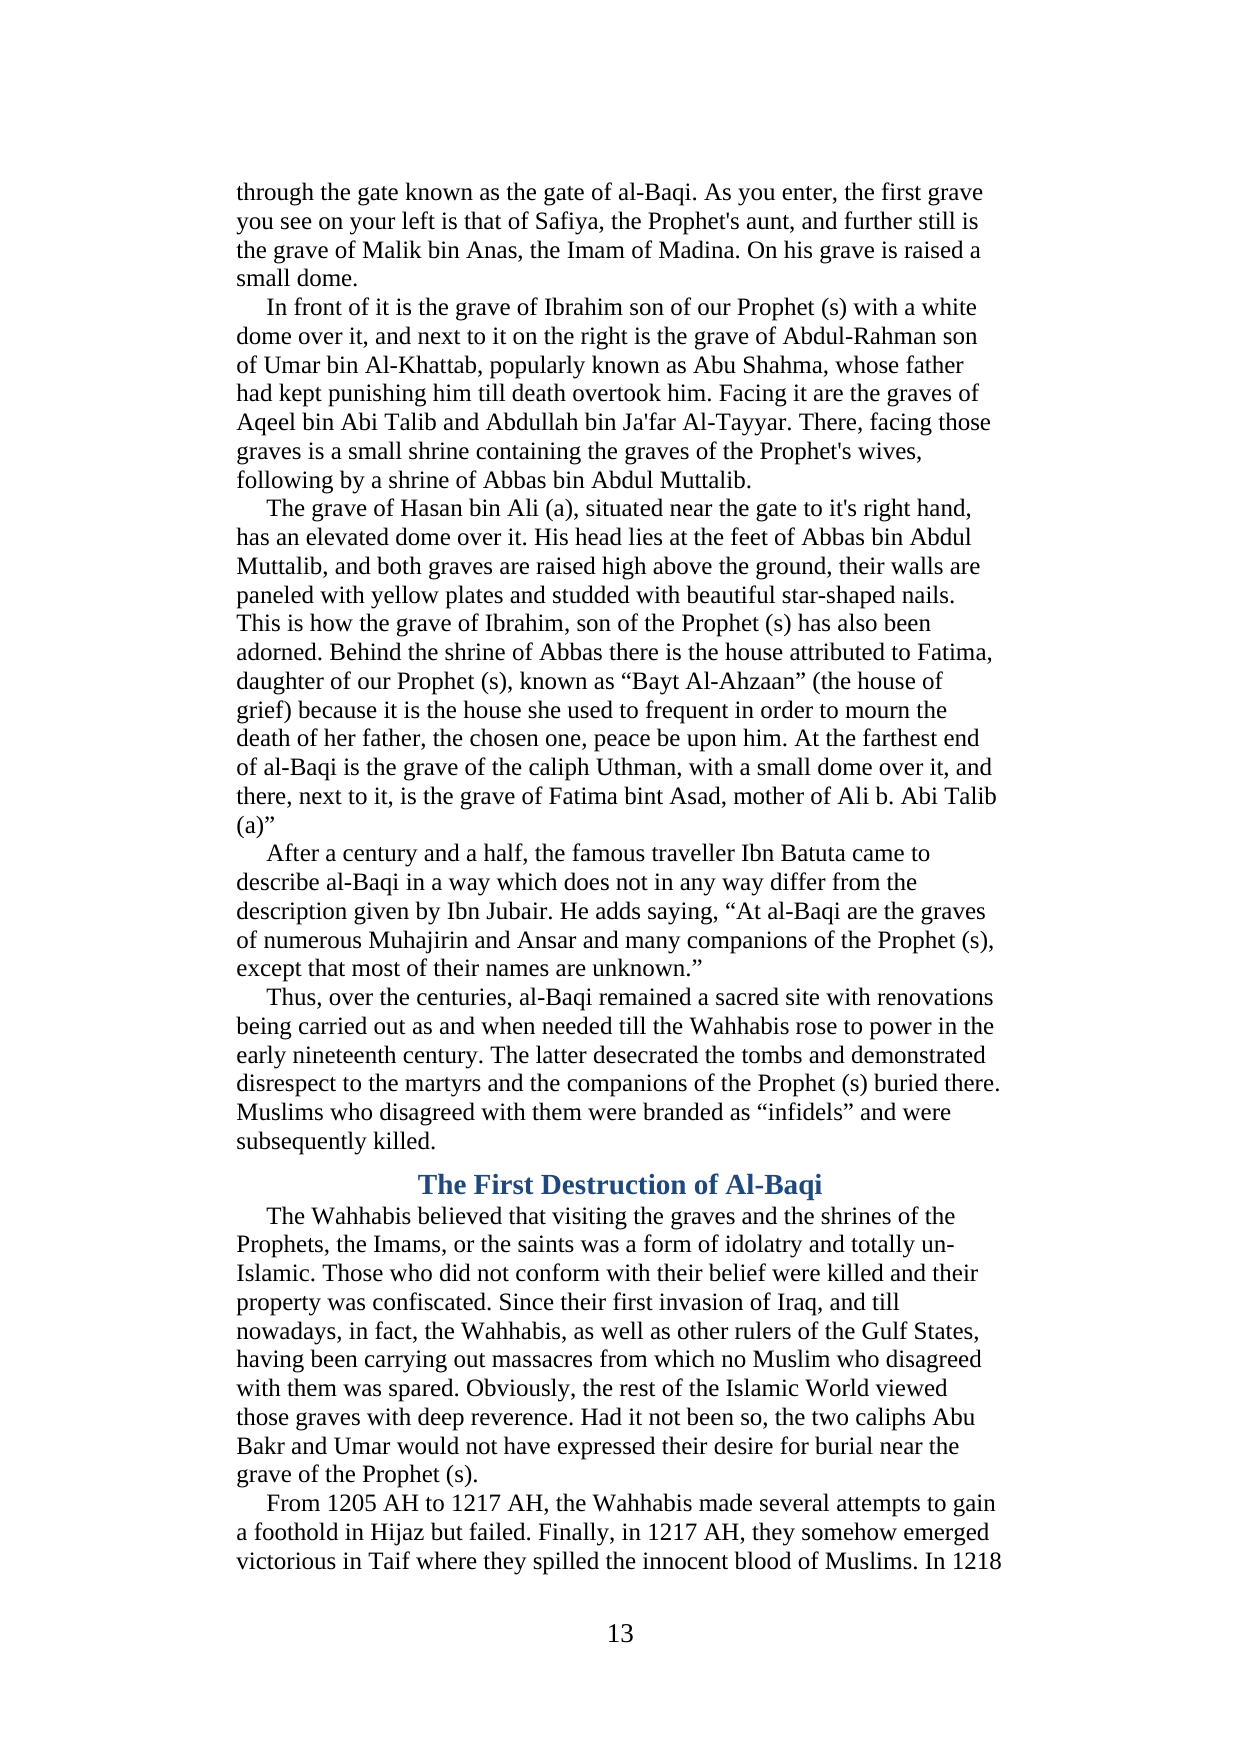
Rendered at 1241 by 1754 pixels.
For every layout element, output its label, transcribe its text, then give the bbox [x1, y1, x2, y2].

text The grave of Hasan bin Ali (a), situated near the gate to it's right hand, has an elevated dome over it. His head lies at the feet of Abbas bin Abdul Muttalib, and both graves are raised high above the ground, their walls are paneled with yellow plates and studded with beautiful star-shaped nails. This is how the grave of Ibrahim, son of the Prophet (s) has also been adorned. Behind the shrine of Abbas there is the house attributed to Fatima, daughter of our Prophet (s), known as “Bayt Al-Ahzaan” (the house of grief) because it is the house she used to frequent in order to mourn the death of her father, the chosen one, peace be upon him. At the farthest end of al-Baqi is the grave of the caliph Uthman, with a small dome over it, and there, next to it, is the grave of Fatima bint Asad, mother of Ali b. Abi Talib (a)” [236, 493, 1004, 838]
subtitle The First Destruction of Al-Baqi [236, 1167, 1004, 1201]
text In front of it is the grave of Ibrahim son of our Prophet (s) with a white dome over it, and next to it on the right is the grave of Abdul-Rahman son of Umar bin Al-Khattab, popularly known as Abu Shahma, whose father had kept punishing him till death overtook him. Facing it are the graves of Aqeel bin Abi Talib and Abdullah bin Ja'far Al-Tayyar. There, facing those graves is a small shrine containing the graves of the Prophet's wives, following by a shrine of Abbas bin Abdul Muttalib. [236, 292, 1004, 493]
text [236, 1488, 1004, 1574]
text After a century and a half, the famous traveller Ibn Batuta came to describe al-Baqi in a way which does not in any way differ from the description given by Ibn Jubair. He adds saying, “At al-Baqi are the graves of numerous Muhajirin and Ansar and many companions of the Prophet (s), except that most of their names are unknown.” [236, 838, 1004, 982]
text Thus, over the centuries, al-Baqi remained a sacred site with renovations being carried out as and when needed till the Wahhabis rose to power in the early nineteenth century. The latter desecrated the tombs and demonstrated disrespect to the martyrs and the companions of the Prophet (s) buried there. Muslims who disagreed with them were branded as “infidels” and were subsequently killed. [236, 982, 1004, 1155]
text The Wahhabis believed that visiting the graves and the shrines of the Prophets, the Imams, or the saints was a form of idolatry and totally un-Islamic. Those who did not conform with their belief were killed and their property was confiscated. Since their first invasion of Iraq, and till nowadays, in fact, the Wahhabis, as well as other rulers of the Gulf States, having been carrying out massacres from which no Muslim who disagreed with them was spared. Obviously, the rest of the Islamic World viewed those graves with deep reverence. Had it not been so, the two caliphs Abu Bakr and Umar would not have expressed their desire for burial near the grave of the Prophet (s). [236, 1201, 1004, 1488]
text the grave of Malik bin Anas, the Imam of Madina. On his grave is raised a small dome. [236, 235, 1004, 292]
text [236, 177, 1004, 235]
